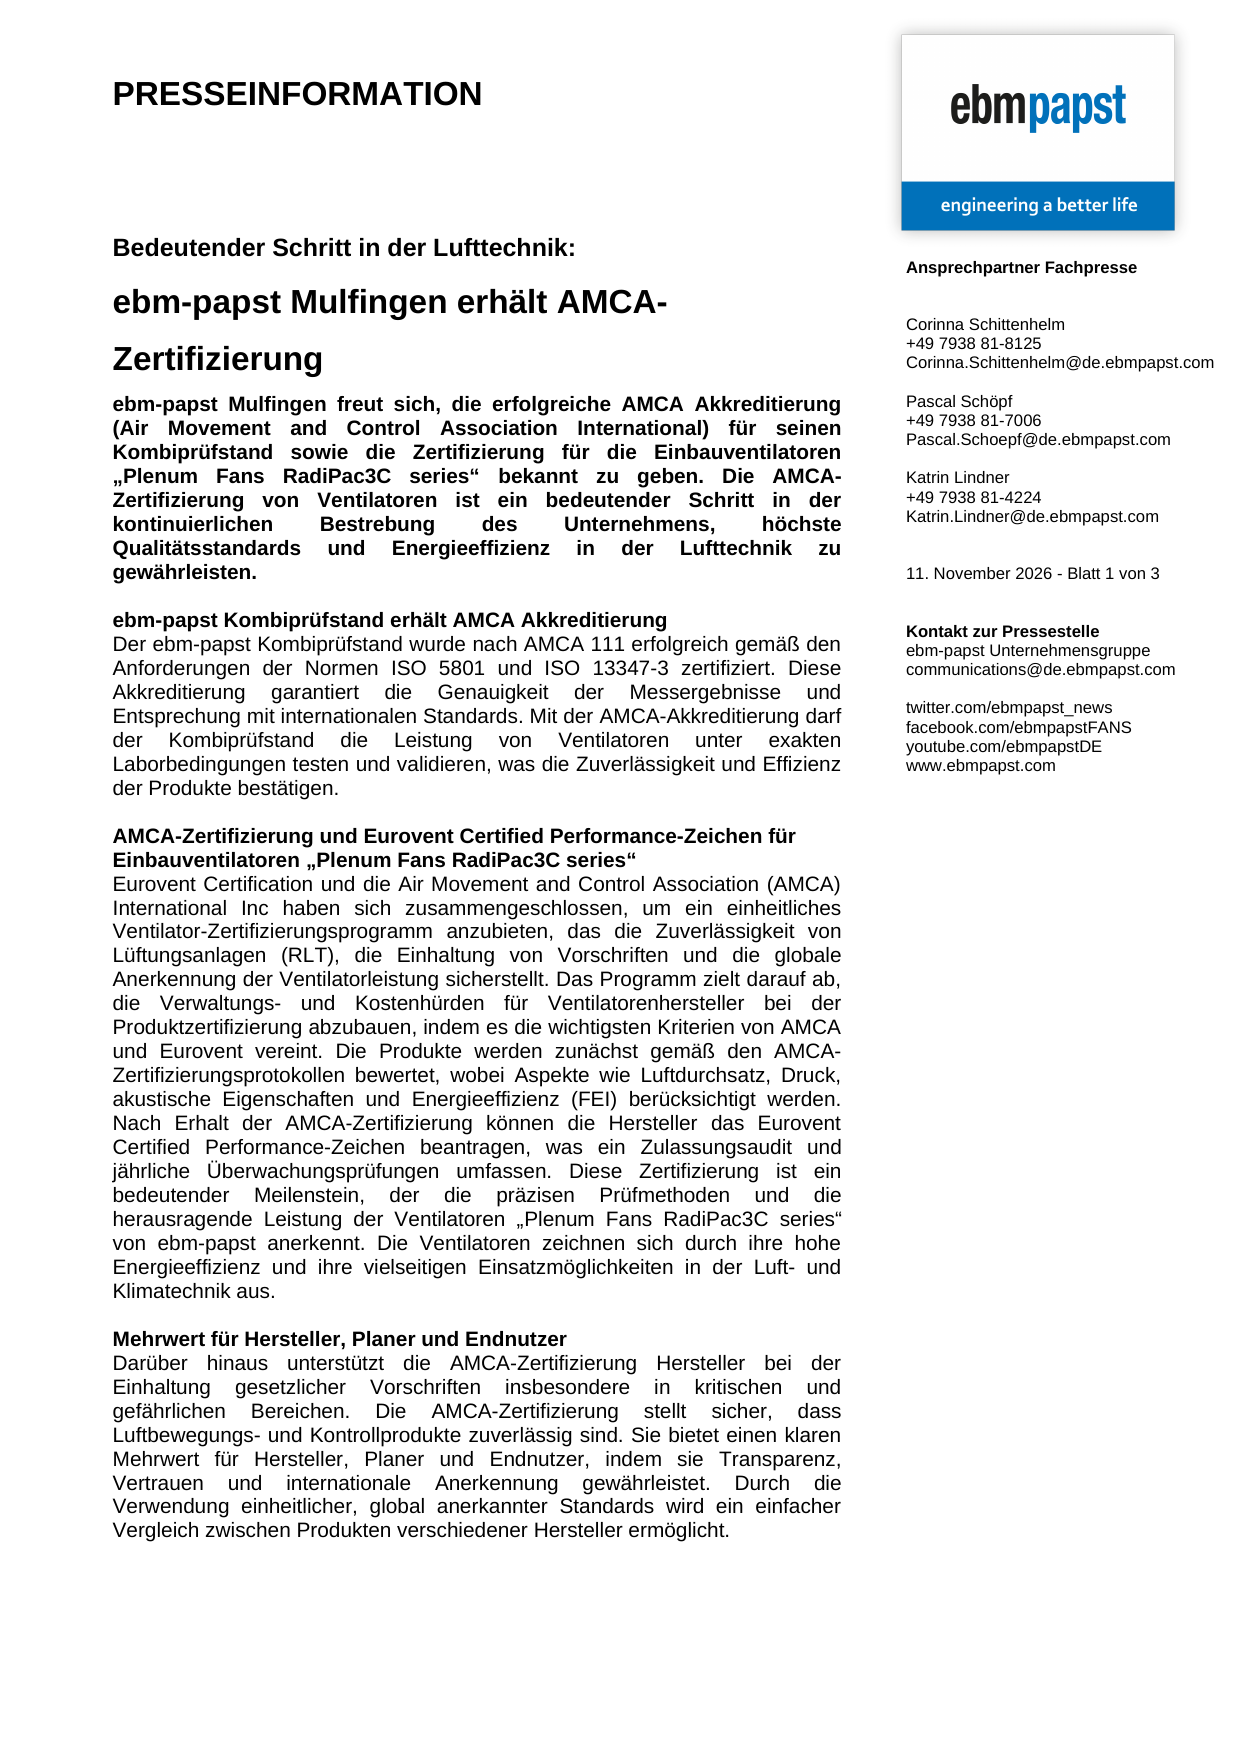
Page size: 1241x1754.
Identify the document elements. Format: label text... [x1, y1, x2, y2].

text Der ebm-papst Kombiprüfstand wurde nach AMCA 111 erfolgreich gemäß den Anforderungen der Normen ISO 5801 und ISO 13347-3 zertifiziert. Diese Akkreditierung garantiert die Genauigkeit der Messergebnisse und Entsprechung mit internationalen Standards. Mit der AMCA-Akkreditierung darf der Kombiprüfstand die Leistung von Ventilatoren unter exakten Laborbedingungen testen und validieren, was die Zuverlässigkeit und Effizienz der Produkte bestätigen. [112, 632, 842, 799]
text Mehrwert für Hersteller, Planer und Endnutzer [112, 1327, 842, 1351]
text ebm-papst Kombiprüfstand erhält AMCA Akkreditierung [112, 608, 842, 632]
text AMCA-Zertifizierung und Eurovent Certified Performance-Zeichen für Einbauventilatoren „Plenum Fans RadiPac3C series“ [112, 823, 842, 871]
subtitle ebm-papst Mulfingen freut sich, die erfolgreiche AMCA Akkreditierung (Air Movement and Control Association International) für seinen Kombiprüfstand sowie die Zertifizierung für die Einbauventilatoren „Plenum Fans RadiPac3C series“ bekannt zu geben. Die AMCA-Zertifizierung von Ventilatoren ist ein bedeutender Schritt in der kontinuierlichen Bestrebung des Unternehmens, höchste Qualitätsstandards und Energieeffizienz in der Lufttechnik zu gewährleisten. [112, 392, 842, 584]
picture [882, 15, 1194, 250]
text Eurovent Certification und die Air Movement and Control Association (AMCA) International Inc haben sich zusammengeschlossen, um ein einheitliches Ventilator-Zertifizierungsprogramm anzubieten, das die Zuverlässigkeit von Lüftungsanlagen (RLT), die Einhaltung von Vorschriften und die globale Anerkennung der Ventilatorleistung sicherstellt. Das Programm zielt darauf ab, die Verwaltungs- und Kostenhürden für Ventilatorenhersteller bei der Produktzertifizierung abzubauen, indem es die wichtigsten Kriterien von AMCA und Eurovent vereint. Die Produkte werden zunächst gemäß den AMCA-Zertifizierungsprotokollen bewertet, wobei Aspekte wie Luftdurchsatz, Druck, akustische Eigenschaften und Energieeffizienz (FEI) berücksichtigt werden. Nach Erhalt der AMCA-Zertifizierung können die Hersteller das Eurovent Certified Performance-Zeichen beantragen, was ein Zulassungsaudit und jährliche Überwachungsprüfungen umfassen. Diese Zertifizierung ist ein bedeutender Meilenstein, der die präzisen Prüfmethoden und die herausragende Leistung der Ventilatoren „Plenum Fans RadiPac3C series“ von ebm-papst anerkennt. Die Ventilatoren zeichnen sich durch ihre hohe Energieeffizienz und ihre vielseitigen Einsatzmöglichkeiten in der Luft- und Klimatechnik aus. [112, 871, 842, 1303]
text Darüber hinaus unterstützt die AMCA-Zertifizierung Hersteller bei der Einhaltung gesetzlicher Vorschriften insbesondere in kritischen und gefährlichen Bereichen. Die AMCA-Zertifizierung stellt sicher, dass Luftbewegungs- und Kontrollprodukte zuverlässig sind. Sie bietet einen klaren Mehrwert für Hersteller, Planer und Endnutzer, indem sie Transparenz, Vertrauen und internationale Anerkennung gewährleistet. Durch die Verwendung einheitlicher, global anerkannter Standards wird ein einfacher Vergleich zwischen Produkten verschiedener Hersteller ermöglicht. [112, 1351, 842, 1542]
